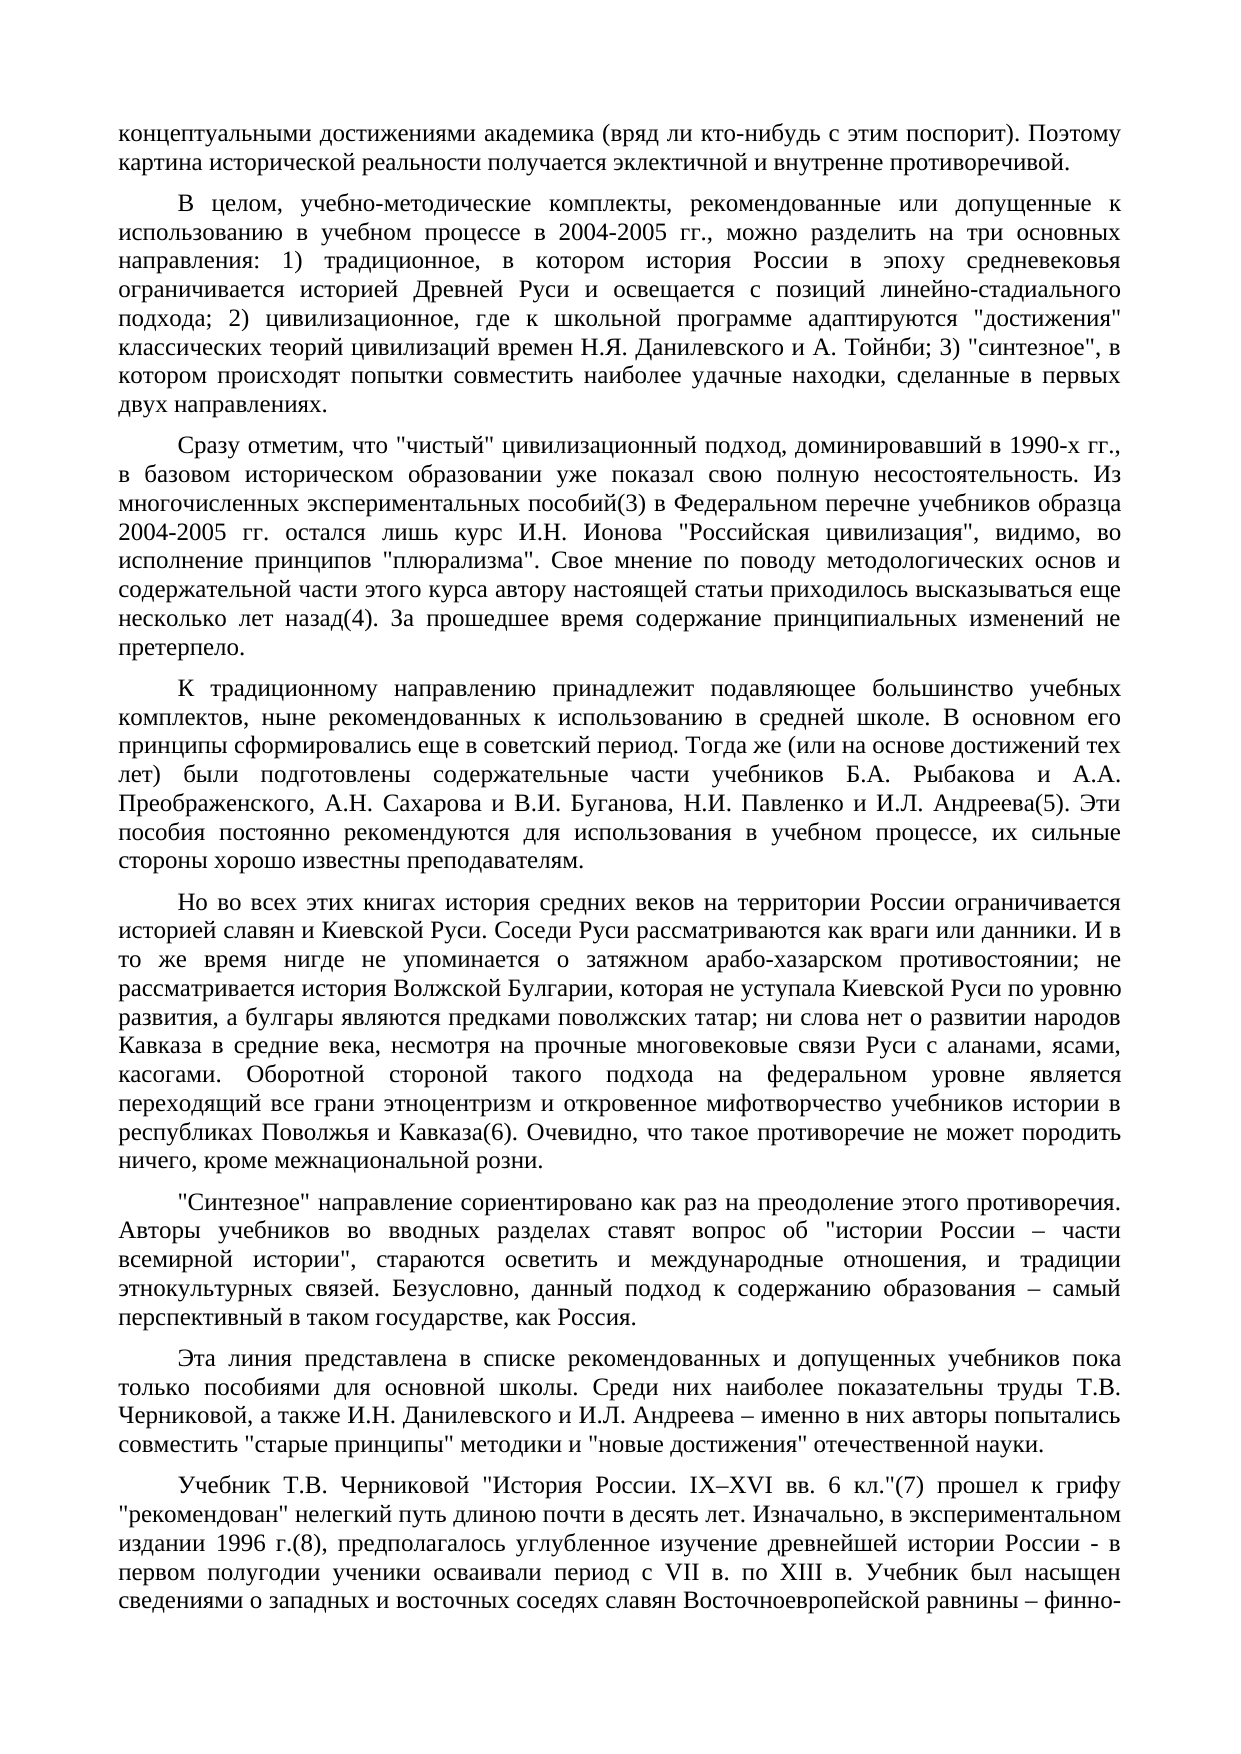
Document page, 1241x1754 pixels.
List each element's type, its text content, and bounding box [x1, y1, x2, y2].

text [118, 1471, 1122, 1614]
text Сразу отметим, что "чистый" цивилизационный подход, доминировавший в 1990-х гг., в базовом историческом образовании уже показал свою полную несостоятельность. Из многочисленных экспериментальных пособий(3) в Федеральном перечне учебников образца 2004-2005 гг. остался лишь курс И.Н. Ионова "Российская цивилизация", видимо, во исполнение принципов "плюрализма". Свое мнение по поводу методологических основ и содержательной части этого курса автору настоящей статьи приходилось высказываться еще несколько лет назад(4). За прошедшее время содержание принципиальных изменений не претерпело. [118, 431, 1122, 661]
text В целом, учебно-методические комплекты, рекомендованные или допущенные к использованию в учебном процессе в 2004-2005 гг., можно разделить на три основных направления: 1) традиционное, в котором история России в эпоху средневековья ограничивается историей Древней Руси и освещается с позиций линейно-стадиального подхода; 2) цивилизационное, где к школьной программе адаптируются "достижения" классических теорий цивилизаций времен Н.Я. Данилевского и А. Тойнби; 3) "синтезное", в котором происходят попытки совместить наиболее удачные находки, сделанные в первых двух направлениях. [118, 188, 1122, 418]
text Эта линия представлена в списке рекомендованных и допущенных учебников пока только пособиями для основной школы. Среди них наиболее показательны труды Т.В. Черниковой, а также И.Н. Данилевского и И.Л. Андреева – именно в них авторы попытались совместить "старые принципы" методики и "новые достижения" отечественной науки. [118, 1343, 1122, 1458]
text К традиционному направлению принадлежит подавляющее большинство учебных комплектов, ныне рекомендованных к использованию в средней школе. В основном его принципы сформировались еще в советский период. Тогда же (или на основе достижений тех лет) были подготовлены содержательные части учебников Б.А. Рыбакова и А.А. Преображенского, А.Н. Сахарова и В.И. Буганова, Н.И. Павленко и И.Л. Андреева(5). Эти пособия постоянно рекомендуются для использования в учебном процессе, их сильные стороны хорошо известны преподавателям. [118, 673, 1122, 874]
text Но во всех этих книгах история средних веков на территории России ограничивается историей славян и Киевской Руси. Соседи Руси рассматриваются как враги или данники. И в то же время нигде не упоминается о затяжном арабо-хазарском противостоянии; не рассматривается история Волжской Булгарии, которая не уступала Киевской Руси по уровню развития, а булгары являются предками поволжских татар; ни слова нет о развитии народов Кавказа в средние века, несмотря на прочные многовековые связи Руси с аланами, ясами, касогами. Оборотной стороной такого подхода на федеральном уровне является переходящий все грани этноцентризм и откровенное мифотворчество учебников истории в республиках Поволжья и Кавказа(6). Очевидно, что такое противоречие не может породить ничего, кроме межнациональной розни. [118, 887, 1122, 1174]
text "Синтезное" направление сориентировано как раз на преодоление этого противоречия. Авторы учебников во вводных разделах ставят вопрос об "истории России – части всемирной истории", стараются осветить и международные отношения, и традиции этнокультурных связей. Безусловно, данный подход к содержанию образования – самый перспективный в таком государстве, как Россия. [118, 1187, 1122, 1331]
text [118, 118, 1122, 176]
